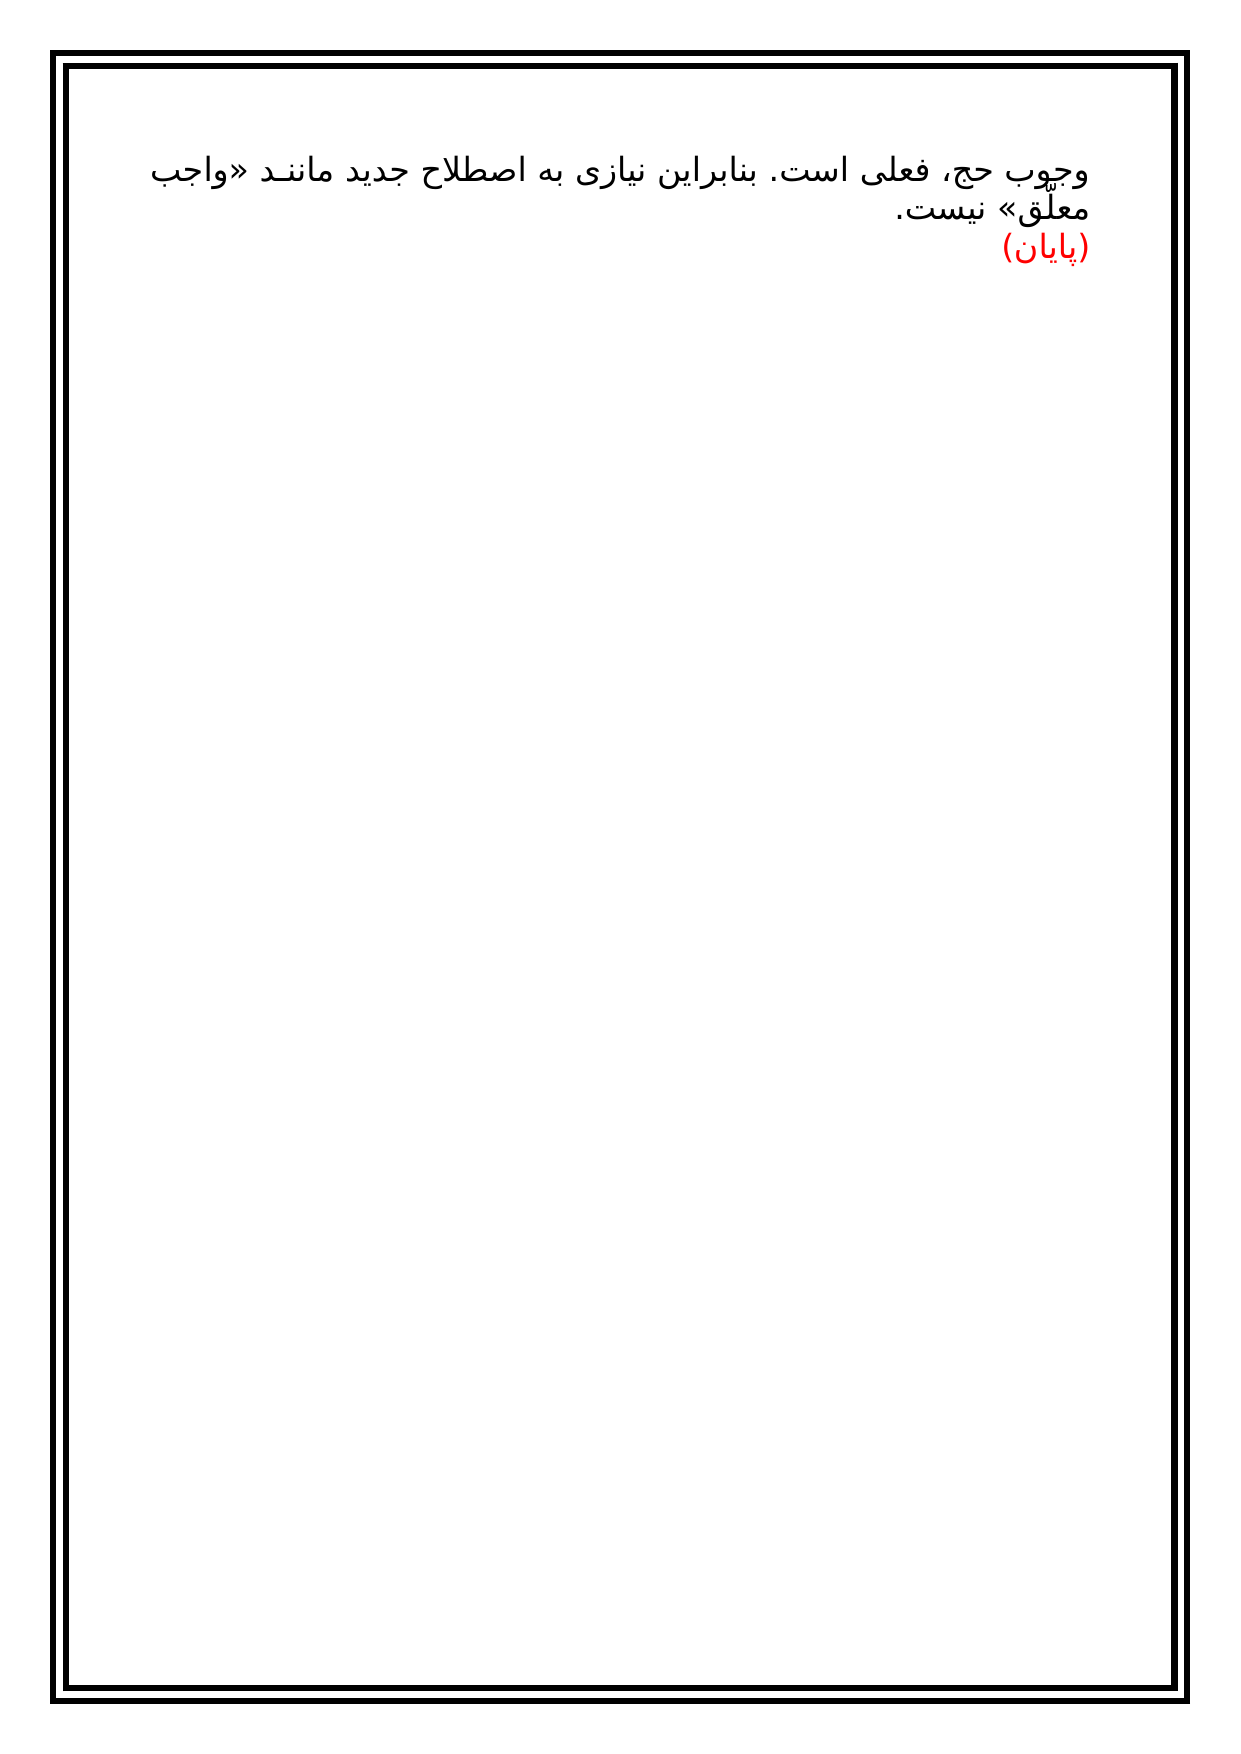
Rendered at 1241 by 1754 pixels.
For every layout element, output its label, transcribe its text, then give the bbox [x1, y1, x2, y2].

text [150, 150, 1090, 228]
text (پایان) [150, 228, 1090, 267]
